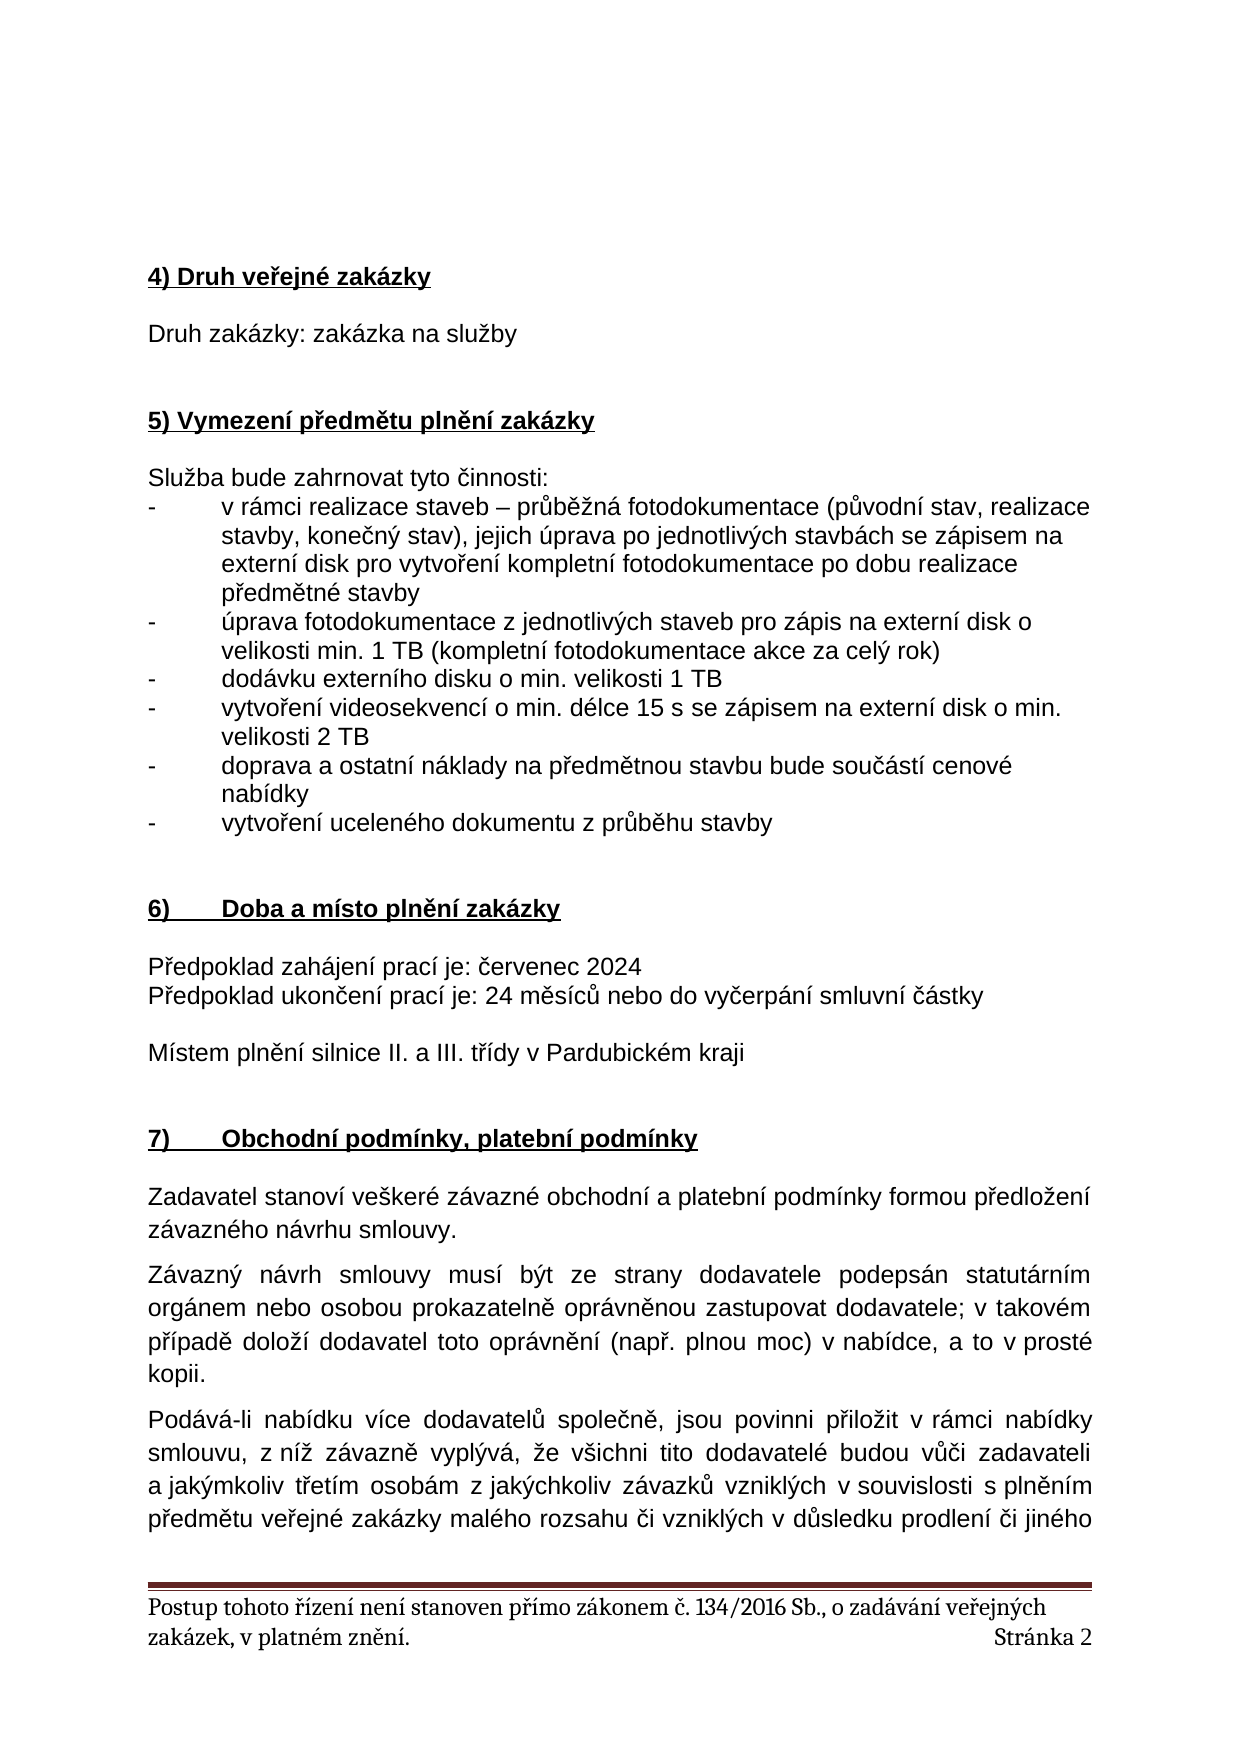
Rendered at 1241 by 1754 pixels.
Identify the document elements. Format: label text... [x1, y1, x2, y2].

text - vytvoření videosekvencí o min. délce 15 s se zápisem na externí disk o min. velikosti 2 TB [148, 693, 1092, 751]
text - v rámci realizace staveb – průběžná fotodokumentace (původní stav, realizace stavby, konečný stav), jejich úprava po jednotlivých stavbách se zápisem na externí disk pro vytvoření kompletní fotodokumentace po dobu realizace předmětné stavby [148, 492, 1092, 607]
text Předpoklad zahájení prací je: červenec 2024 [148, 952, 1092, 981]
subtitle Zadavatel stanoví veškeré závazné obchodní a platební podmínky formou předložení závazného návrhu smlouvy. [148, 1182, 1092, 1244]
text 7) Obchodní podmínky, platební podmínky [148, 1124, 1092, 1153]
text 5) Vymezení předmětu plnění zakázky [148, 406, 1092, 434]
text - úprava fotodokumentace z jednotlivých staveb pro zápis na externí disk o velikosti min. 1 TB (kompletní fotodokumentace akce za celý rok) [148, 607, 1092, 664]
text Služba bude zahrnovat tyto činnosti: [148, 463, 1092, 492]
text Předpoklad ukončení prací je: 24 měsíců nebo do vyčerpání smluvní částky [148, 981, 1092, 1009]
text Druh zakázky: zakázka na služby [148, 319, 1092, 348]
text 6) Doba a místo plnění zakázky [148, 894, 1092, 923]
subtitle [148, 1405, 1092, 1533]
text - vytvoření uceleného dokumentu z průběhu stavby [148, 808, 1092, 837]
subtitle Závazný návrh smlouvy musí být ze strany dodavatele podepsán statutárním orgánem nebo osobou prokazatelně oprávněnou zastupovat dodavatele; v takovém případě doloží dodavatel toto oprávnění (např. plnou moc) v nabídce, a to v prosté kopii. [148, 1260, 1092, 1388]
text - dodávku externího disku o min. velikosti 1 TB [148, 664, 1092, 693]
text 4) Druh veřejné zakázky [148, 262, 1092, 291]
text Místem plnění silnice II. a III. třídy v Pardubickém kraji [148, 1038, 1092, 1067]
text - doprava a ostatní náklady na předmětnou stavbu bude součástí cenové nabídky [148, 751, 1092, 808]
